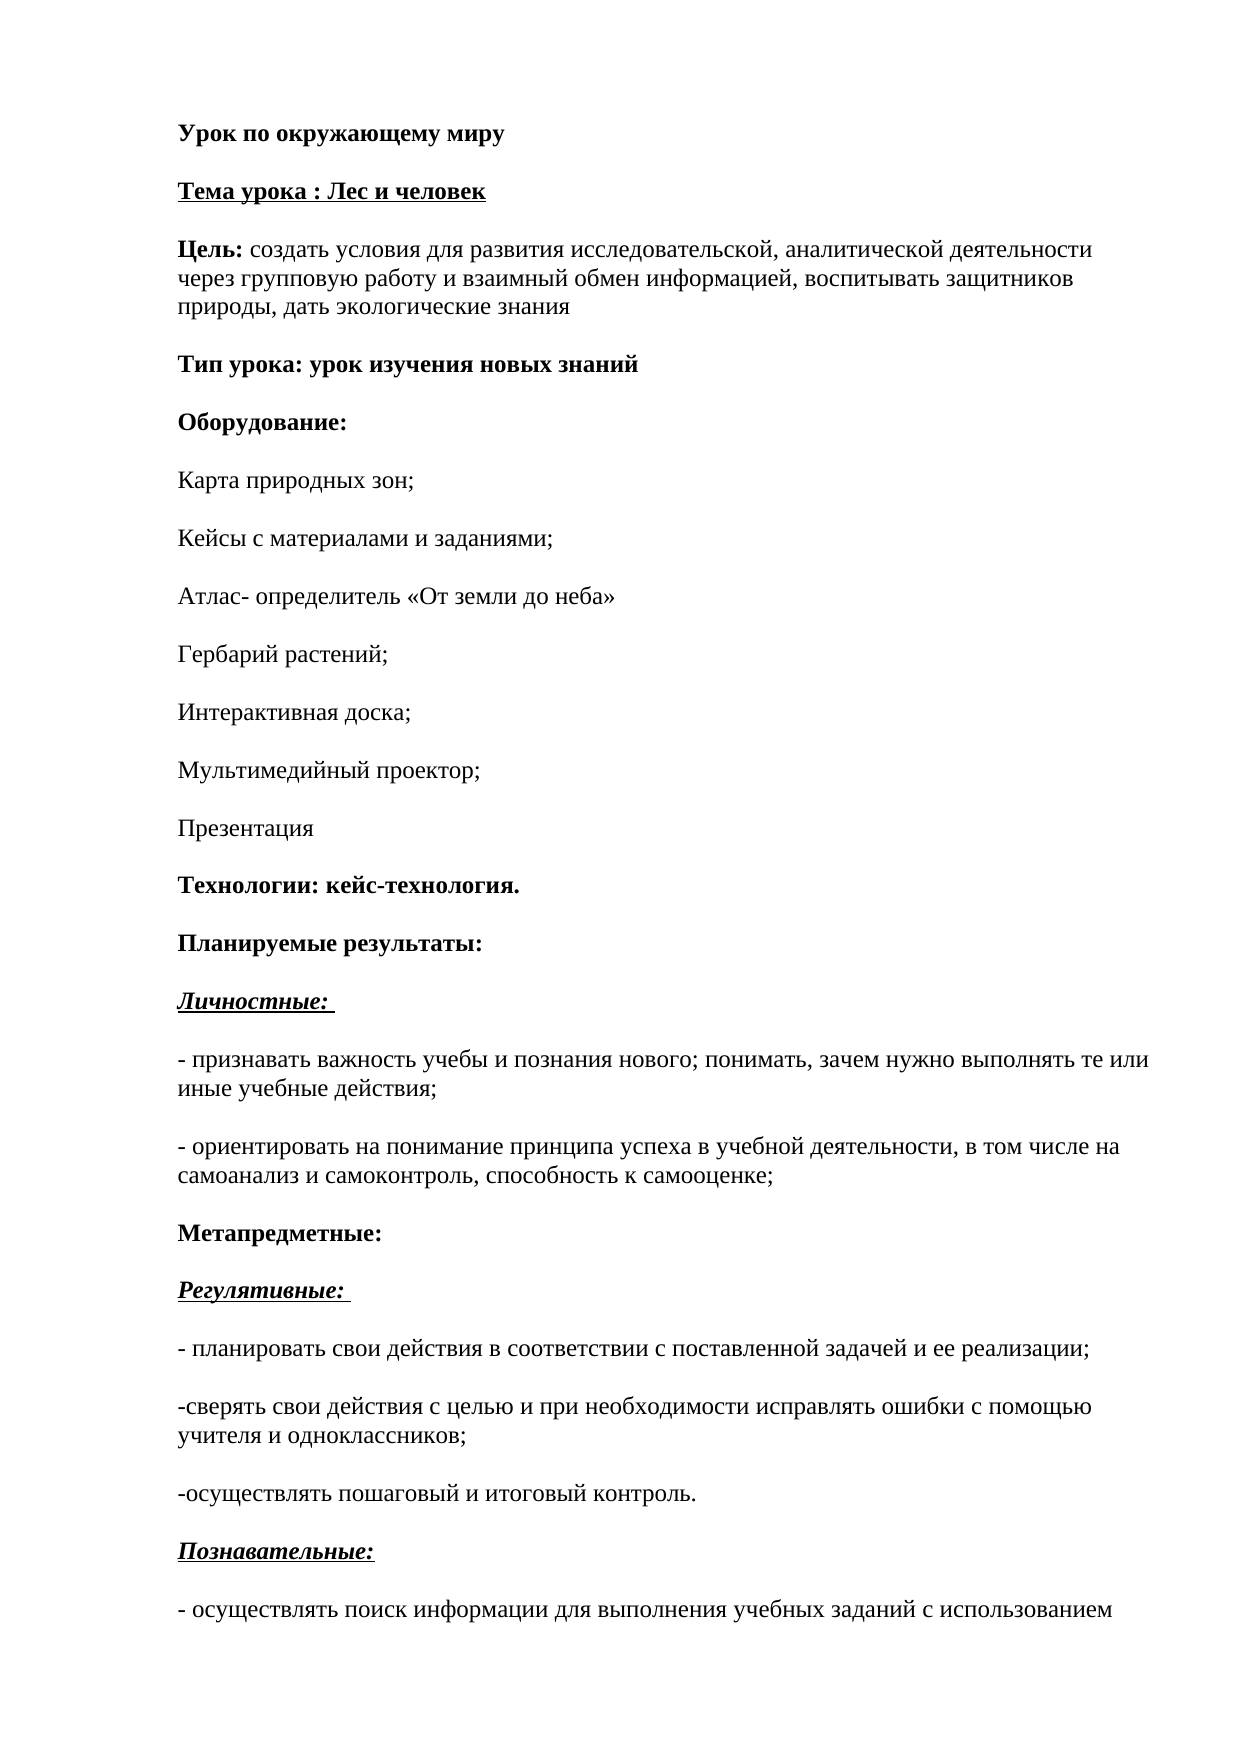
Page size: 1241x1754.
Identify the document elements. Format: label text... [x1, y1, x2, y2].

text Тип урока: урок изучения новых знаний [177, 349, 1152, 378]
text Цель: создать условия для развития исследовательской, аналитической деятельности через групповую работу и взаимный обмен информацией, воспитывать защитников природы, дать экологические знания [177, 234, 1152, 320]
text Интерактивная доска; [177, 697, 1152, 726]
text -осуществлять пошаговый и итоговый контроль. [177, 1478, 1152, 1507]
text Планируемые результаты: [177, 928, 1152, 957]
text Оборудование: [177, 407, 1152, 436]
text -сверять свои действия с целью и при необходимости исправлять ошибки с помощью учителя и одноклассников; [177, 1391, 1152, 1449]
text Гербарий растений; [177, 639, 1152, 668]
text Атлас- определитель «От земли до неба» [177, 581, 1152, 610]
text - планировать свои действия в соответствии с поставленной задачей и ее реализации; [177, 1333, 1152, 1362]
text Регулятивные: [177, 1276, 1152, 1304]
text - осуществлять поиск информации для выполнения учебных заданий с использованием [177, 1594, 1152, 1623]
text Карта природных зон; [177, 465, 1152, 494]
text Метапредметные: [177, 1218, 1152, 1246]
text - признавать важность учебы и познания нового; понимать, зачем нужно выполнять те или иные учебные действия; [177, 1044, 1152, 1102]
text Тема урока : Лес и человек [177, 176, 1152, 205]
text Урок по окружающему миру [177, 118, 1152, 147]
text Мультимедийный проектор; [177, 755, 1152, 783]
text - ориентировать на понимание принципа успеха в учебной деятельности, в том числе на самоанализ и самоконтроль, способность к самооценке; [177, 1131, 1152, 1188]
text Технологии: кейс-технология. [177, 871, 1152, 899]
text Личностные: [177, 986, 1152, 1015]
text Презентация [177, 813, 1152, 841]
text Познавательные: [177, 1536, 1152, 1565]
text Кейсы с материалами и заданиями; [177, 523, 1152, 552]
